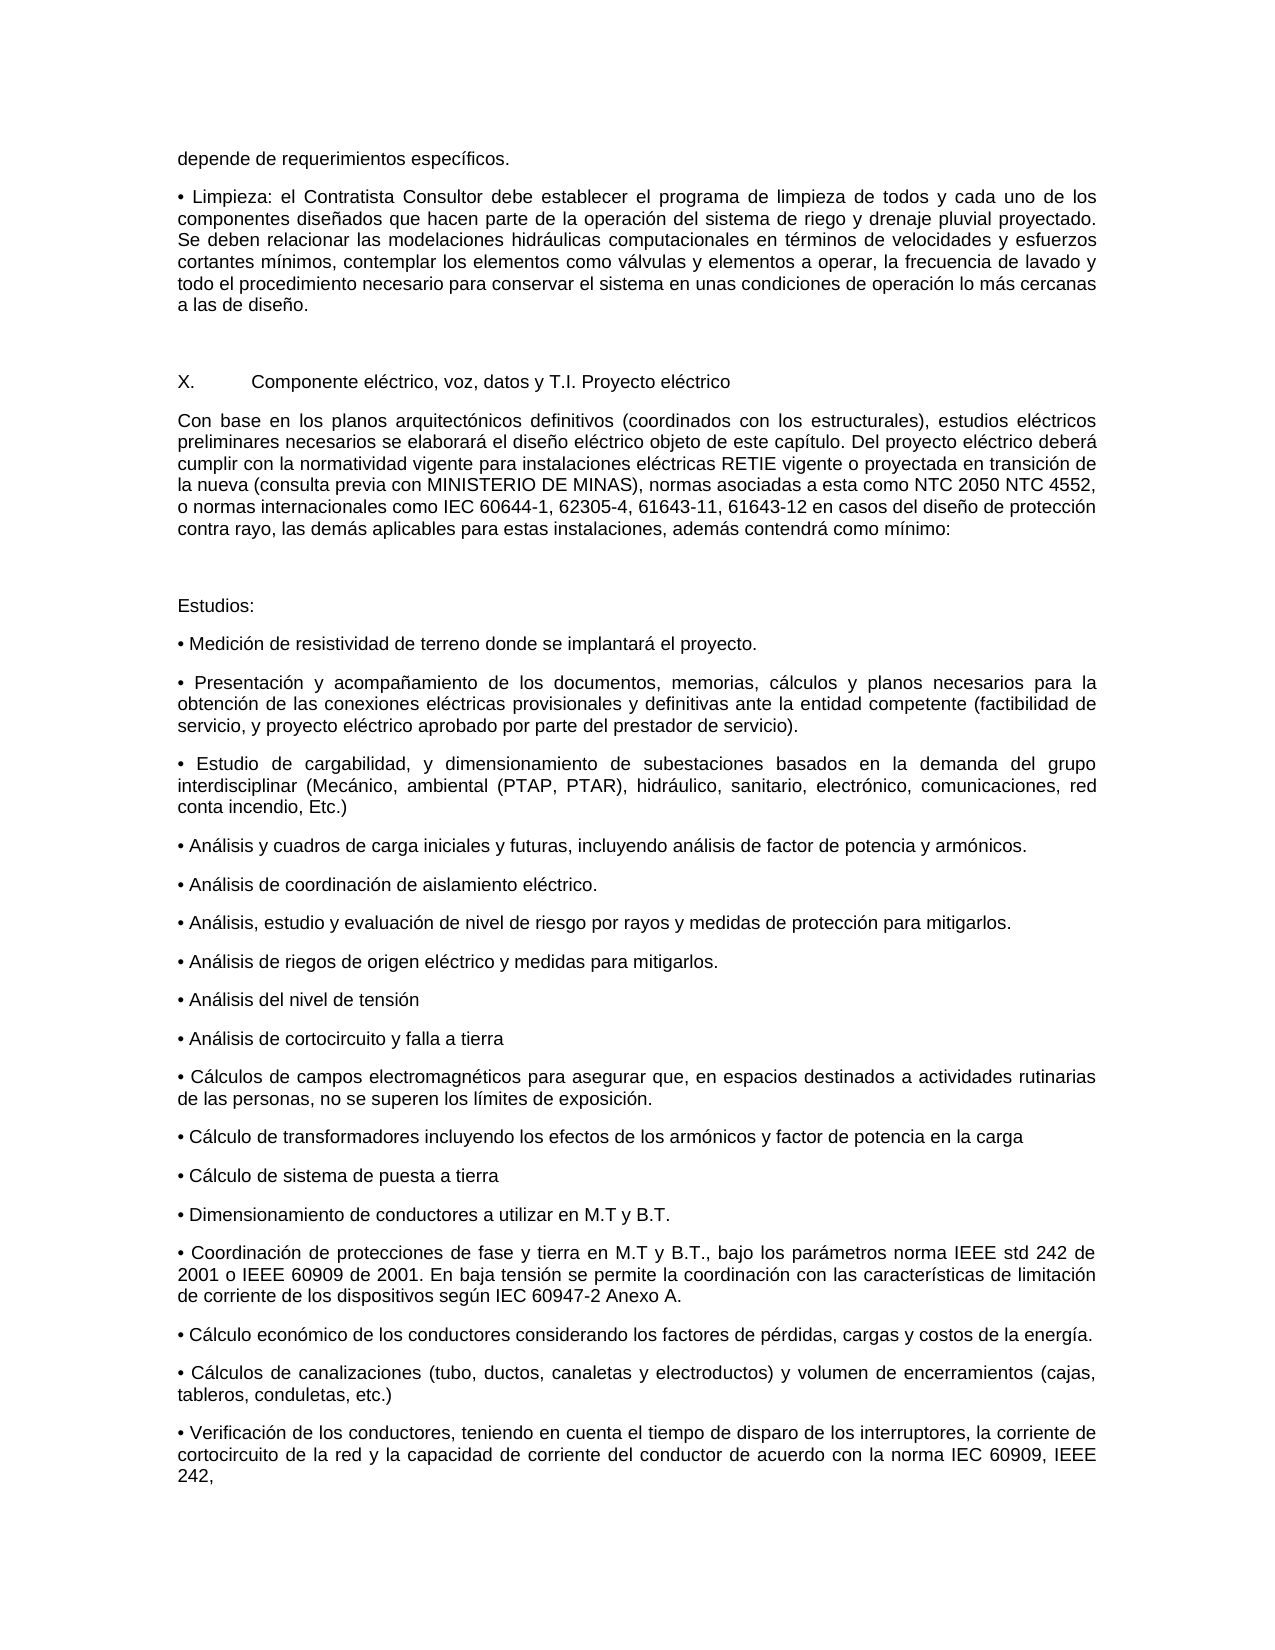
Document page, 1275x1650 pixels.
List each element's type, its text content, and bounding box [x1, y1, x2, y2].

text • Cálculos de campos electromagnéticos para asegurar que, en espacios destinados a actividades rutinarias de las personas, no se superen los límites de exposición. [177, 1066, 1097, 1109]
text • Cálculos de canalizaciones (tubo, ductos, canaletas y electroductos) y volumen de encerramientos (cajas, tableros, conduletas, etc.) [177, 1362, 1097, 1405]
text • Análisis de riegos de origen eléctrico y medidas para mitigarlos. [177, 951, 1097, 972]
text • Análisis y cuadros de carga iniciales y futuras, incluyendo análisis de factor de potencia y armónicos. [177, 835, 1097, 856]
text X. Componente eléctrico, voz, datos y T.I. Proyecto eléctrico [177, 371, 1097, 393]
text • Medición de resistividad de terreno donde se implantará el proyecto. [177, 633, 1097, 654]
text • Cálculo de transformadores incluyendo los efectos de los armónicos y factor de potencia en la carga [177, 1126, 1097, 1148]
text • Verificación de los conductores, teniendo en cuenta el tiempo de disparo de los interruptores, la corriente de cortocircuito de la red y la capacidad de corriente del conductor de acuerdo con la norma IEC 60909, IEEE 242, [177, 1422, 1097, 1487]
text • Análisis de cortocircuito y falla a tierra [177, 1028, 1097, 1049]
text • Cálculo económico de los conductores considerando los factores de pérdidas, cargas y costos de la energía. [177, 1323, 1097, 1345]
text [177, 148, 1097, 169]
text • Coordinación de protecciones de fase y tierra en M.T y B.T., bajo los parámetros norma IEEE std 242 de 2001 o IEEE 60909 de 2001. En baja tensión se permite la coordinación con las características de limitación de corriente de los dispositivos según IEC 60947-2 Anexo A. [177, 1242, 1097, 1307]
text • Dimensionamiento de conductores a utilizar en M.T y B.T. [177, 1203, 1097, 1225]
text Con base en los planos arquitectónicos definitivos (coordinados con los estructurales), estudios eléctricos preliminares necesarios se elaborará el diseño eléctrico objeto de este capítulo. Del proyecto eléctrico deberá cumplir con la normatividad vigente para instalaciones eléctricas RETIE vigente o proyectada en transición de la nueva (consulta previa con MINISTERIO DE MINAS), normas asociadas a esta como NTC 2050 NTC 4552, o normas internacionales como IEC 60644-1, 62305-4, 61643-11, 61643-12 en casos del diseño de protección contra rayo, las demás aplicables para estas instalaciones, además contendrá como mínimo: [177, 409, 1097, 539]
text • Análisis de coordinación de aislamiento eléctrico. [177, 873, 1097, 895]
text • Presentación y acompañamiento de los documentos, memorias, cálculos y planos necesarios para la obtención de las conexiones eléctricas provisionales y definitivas ante la entidad competente (factibilidad de servicio, y proyecto eléctrico aprobado por parte del prestador de servicio). [177, 672, 1097, 736]
text • Análisis del nivel de tensión [177, 989, 1097, 1011]
text • Cálculo de sistema de puesta a tierra [177, 1165, 1097, 1186]
text • Estudio de cargabilidad, y dimensionamiento de subestaciones basados en la demanda del grupo interdisciplinar (Mecánico, ambiental (PTAP, PTAR), hidráulico, sanitario, electrónico, comunicaciones, red conta incendio, Etc.) [177, 753, 1097, 818]
text Estudios: [177, 594, 1097, 616]
text • Limpieza: el Contratista Consultor debe establecer el programa de limpieza de todos y cada uno de los componentes diseñados que hacen parte de la operación del sistema de riego y drenaje pluvial proyectado. Se deben relacionar las modelaciones hidráulicas computacionales en términos de velocidades y esfuerzos cortantes mínimos, contemplar los elementos como válvulas y elementos a operar, la frecuencia de lavado y todo el procedimiento necesario para conservar el sistema en unas condiciones de operación lo más cercanas a las de diseño. [177, 186, 1097, 316]
text • Análisis, estudio y evaluación de nivel de riesgo por rayos y medidas de protección para mitigarlos. [177, 912, 1097, 933]
